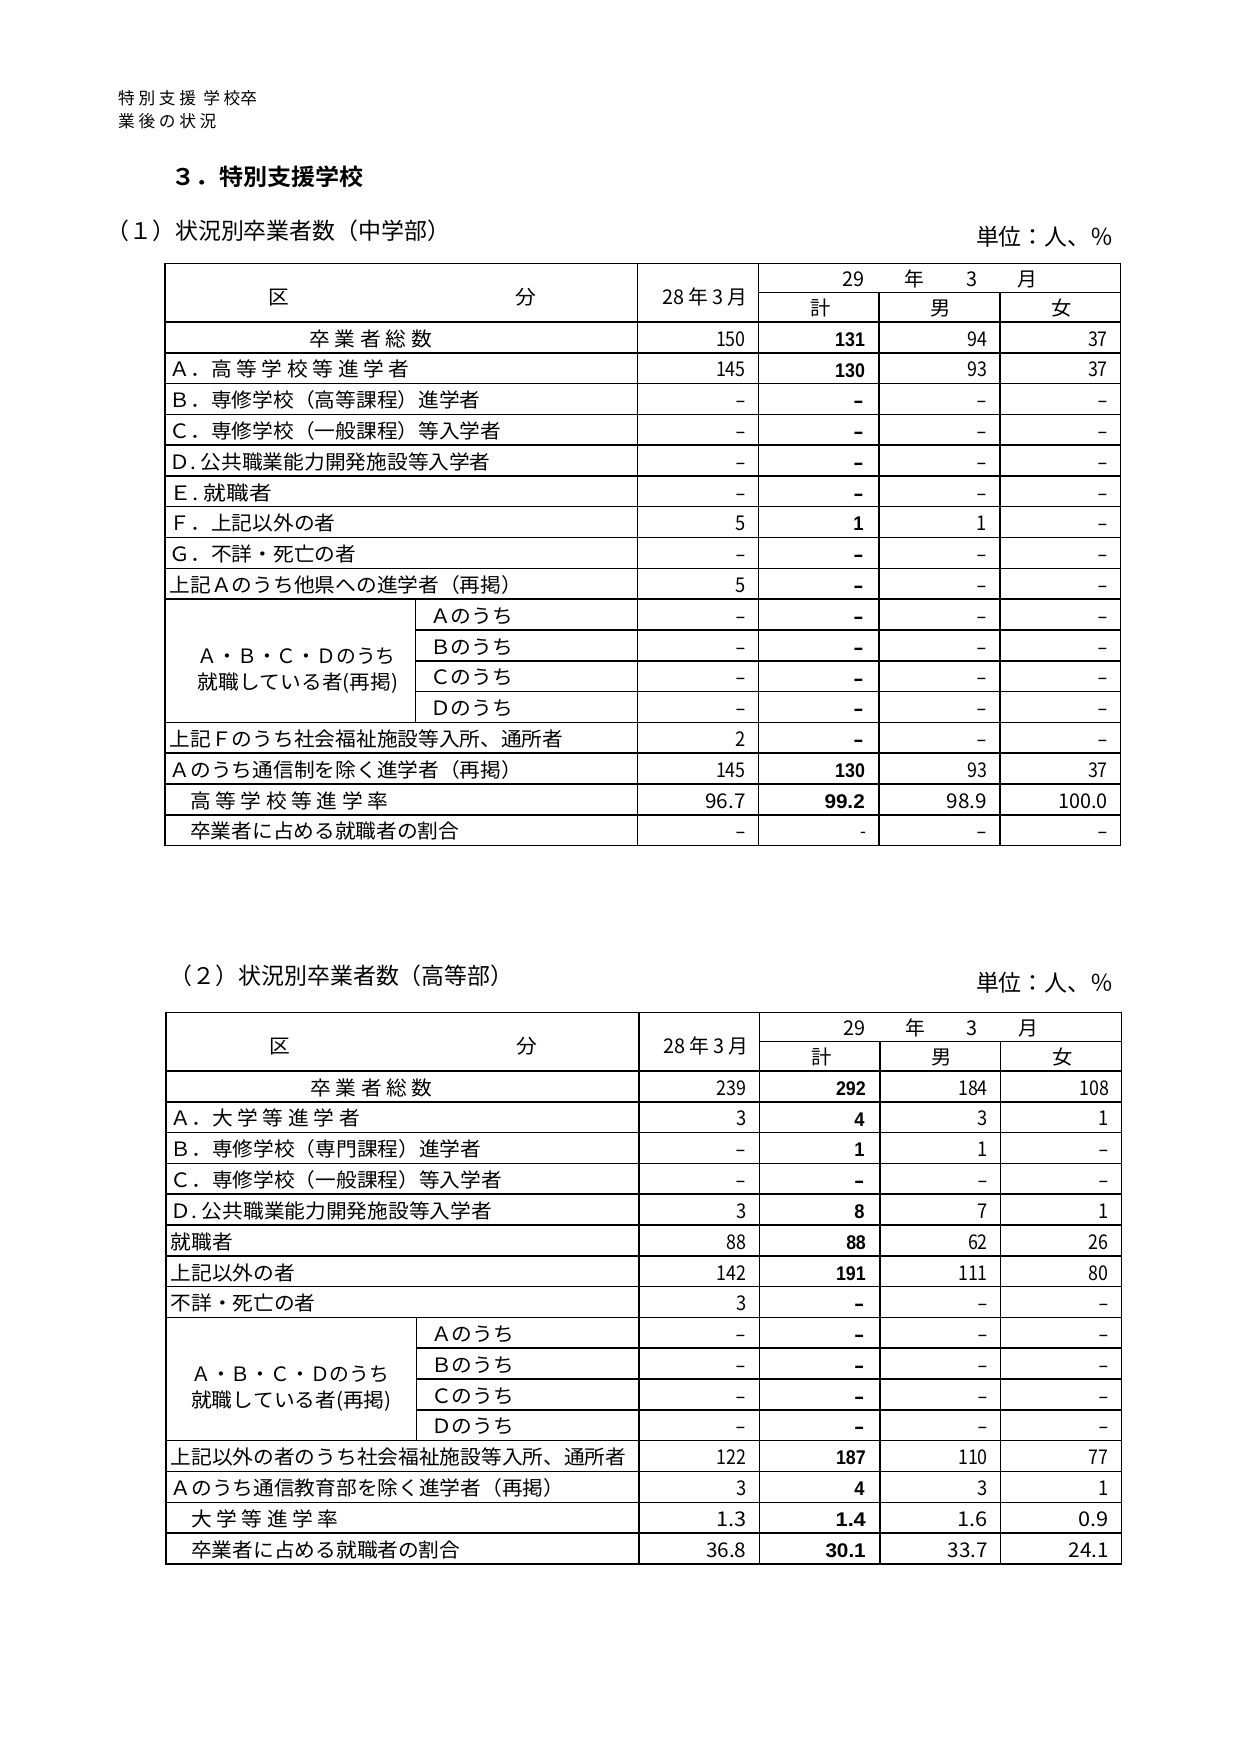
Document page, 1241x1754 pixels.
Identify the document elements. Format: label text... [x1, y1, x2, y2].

table_cell - [881, 1287, 1000, 1317]
table_cell 1 [760, 1133, 879, 1162]
table_cell 計 [760, 1042, 879, 1070]
table_cell 24.1 [1001, 1534, 1121, 1563]
table_cell - [1001, 1411, 1121, 1440]
table_cell 26 [1001, 1226, 1121, 1255]
table_cell 36.8 [640, 1534, 759, 1563]
table_cell - [640, 1380, 759, 1409]
table_cell 上記以外の者 [167, 1257, 638, 1286]
table_cell 3 [640, 1472, 759, 1501]
table_cell Ｃ．専修学校（一般課程）等入学者 [167, 1164, 638, 1193]
table_cell - [881, 1318, 1000, 1347]
table_cell Ａのうち [417, 1318, 638, 1347]
table_cell 大 学 等 進 学 率 [167, 1503, 638, 1532]
table_cell 62 [881, 1226, 1000, 1255]
table_cell 111 [881, 1257, 1000, 1286]
table_cell - [881, 1349, 1000, 1378]
table_cell 4 [760, 1472, 879, 1501]
table_cell 239 [640, 1072, 759, 1101]
table_cell 77 [1001, 1441, 1121, 1471]
text 単位：人、％ [976, 219, 1134, 252]
table_cell 3 [881, 1103, 1000, 1132]
table_cell 3 [881, 1472, 1000, 1501]
table_cell - [760, 1287, 879, 1317]
table_cell 1 [1001, 1195, 1121, 1224]
table_cell - [881, 1411, 1000, 1440]
table_cell 男 [881, 1042, 1000, 1070]
table_cell 1 [881, 1133, 1000, 1162]
table_header 区 分 [167, 1013, 638, 1070]
table_cell - [1001, 1164, 1121, 1193]
table_cell 3 [640, 1287, 759, 1317]
table_cell 88 [760, 1226, 879, 1255]
table_cell 卒業者に占める就職者の割合 [167, 1534, 638, 1563]
table_cell 142 [640, 1257, 759, 1286]
table_cell 上記以外の者のうち社会福祉施設等入所、通所者 [167, 1441, 638, 1471]
table_cell - [881, 1164, 1000, 1193]
table_cell 3 [640, 1103, 759, 1132]
table_cell 292 [760, 1072, 879, 1101]
table_cell 187 [760, 1441, 879, 1471]
table_cell 88 [640, 1226, 759, 1255]
table_cell - [760, 1164, 879, 1193]
table_cell - [1001, 1318, 1121, 1347]
table_cell 108 [1001, 1072, 1121, 1101]
table_cell Ａ・Ｂ・Ｃ・Ｄのうち就職している者(再掲) [167, 1318, 416, 1440]
text 特 別 支 援 学 校卒 業 後 の 状 況 [118, 86, 265, 132]
text ３．特別支援学校 [171, 155, 1134, 193]
table_cell 不詳・死亡の者 [167, 1287, 638, 1317]
text 単位：人、％ [976, 964, 1134, 998]
table_cell 4 [760, 1103, 879, 1132]
text （２）状況別卒業者数（高等部） [169, 958, 527, 991]
table_cell 122 [640, 1441, 759, 1471]
table_cell 184 [881, 1072, 1000, 1101]
table_cell - [760, 1318, 879, 1347]
table_cell - [760, 1380, 879, 1409]
table_cell 1 [1001, 1103, 1121, 1132]
table_cell 80 [1001, 1257, 1121, 1286]
table_cell 1.3 [640, 1503, 759, 1532]
table_cell 1.6 [881, 1503, 1000, 1532]
table_cell - [760, 1411, 879, 1440]
table_header 28年3月 [640, 1013, 759, 1070]
table_cell - [881, 1380, 1000, 1409]
table_cell 191 [760, 1257, 879, 1286]
table_cell 8 [760, 1195, 879, 1224]
table_cell - [760, 1349, 879, 1378]
table_cell - [1001, 1380, 1121, 1409]
table_cell - [640, 1318, 759, 1347]
table_cell - [640, 1349, 759, 1378]
table_cell 1.4 [760, 1503, 879, 1532]
table_cell 30.1 [760, 1534, 879, 1563]
table_cell Ｂ．専修学校（専門課程）進学者 [167, 1133, 638, 1162]
table_cell 1 [1001, 1472, 1121, 1501]
table_cell Ｄのうち [417, 1411, 638, 1440]
table_cell - [1001, 1349, 1121, 1378]
table_cell Ａのうち通信教育部を除く進学者（再掲） [167, 1472, 638, 1501]
table_cell 33.7 [881, 1534, 1000, 1563]
table_cell - [640, 1411, 759, 1440]
table_cell - [1001, 1133, 1121, 1162]
text （１）状況別卒業者数（中学部） [106, 213, 527, 246]
table_cell 3 [640, 1195, 759, 1224]
table_cell - [640, 1164, 759, 1193]
table_cell Ａ．大 学 等 進 学 者 [167, 1103, 638, 1132]
table_cell 就職者 [167, 1226, 638, 1255]
table_cell 110 [881, 1441, 1000, 1471]
table_cell - [1001, 1287, 1121, 1317]
table_cell 女 [1001, 1042, 1121, 1070]
table_cell Ｄ. 公共職業能力開発施設等入学者 [167, 1195, 638, 1224]
table_cell 7 [881, 1195, 1000, 1224]
table_cell 卒 業 者 総 数 [167, 1072, 638, 1101]
table_header 29 年 3 月 [760, 1013, 1121, 1041]
table_cell 0.9 [1001, 1503, 1121, 1532]
table_cell Ｂのうち [417, 1349, 638, 1378]
table_cell Ｃのうち [417, 1380, 638, 1409]
table_cell - [640, 1133, 759, 1162]
